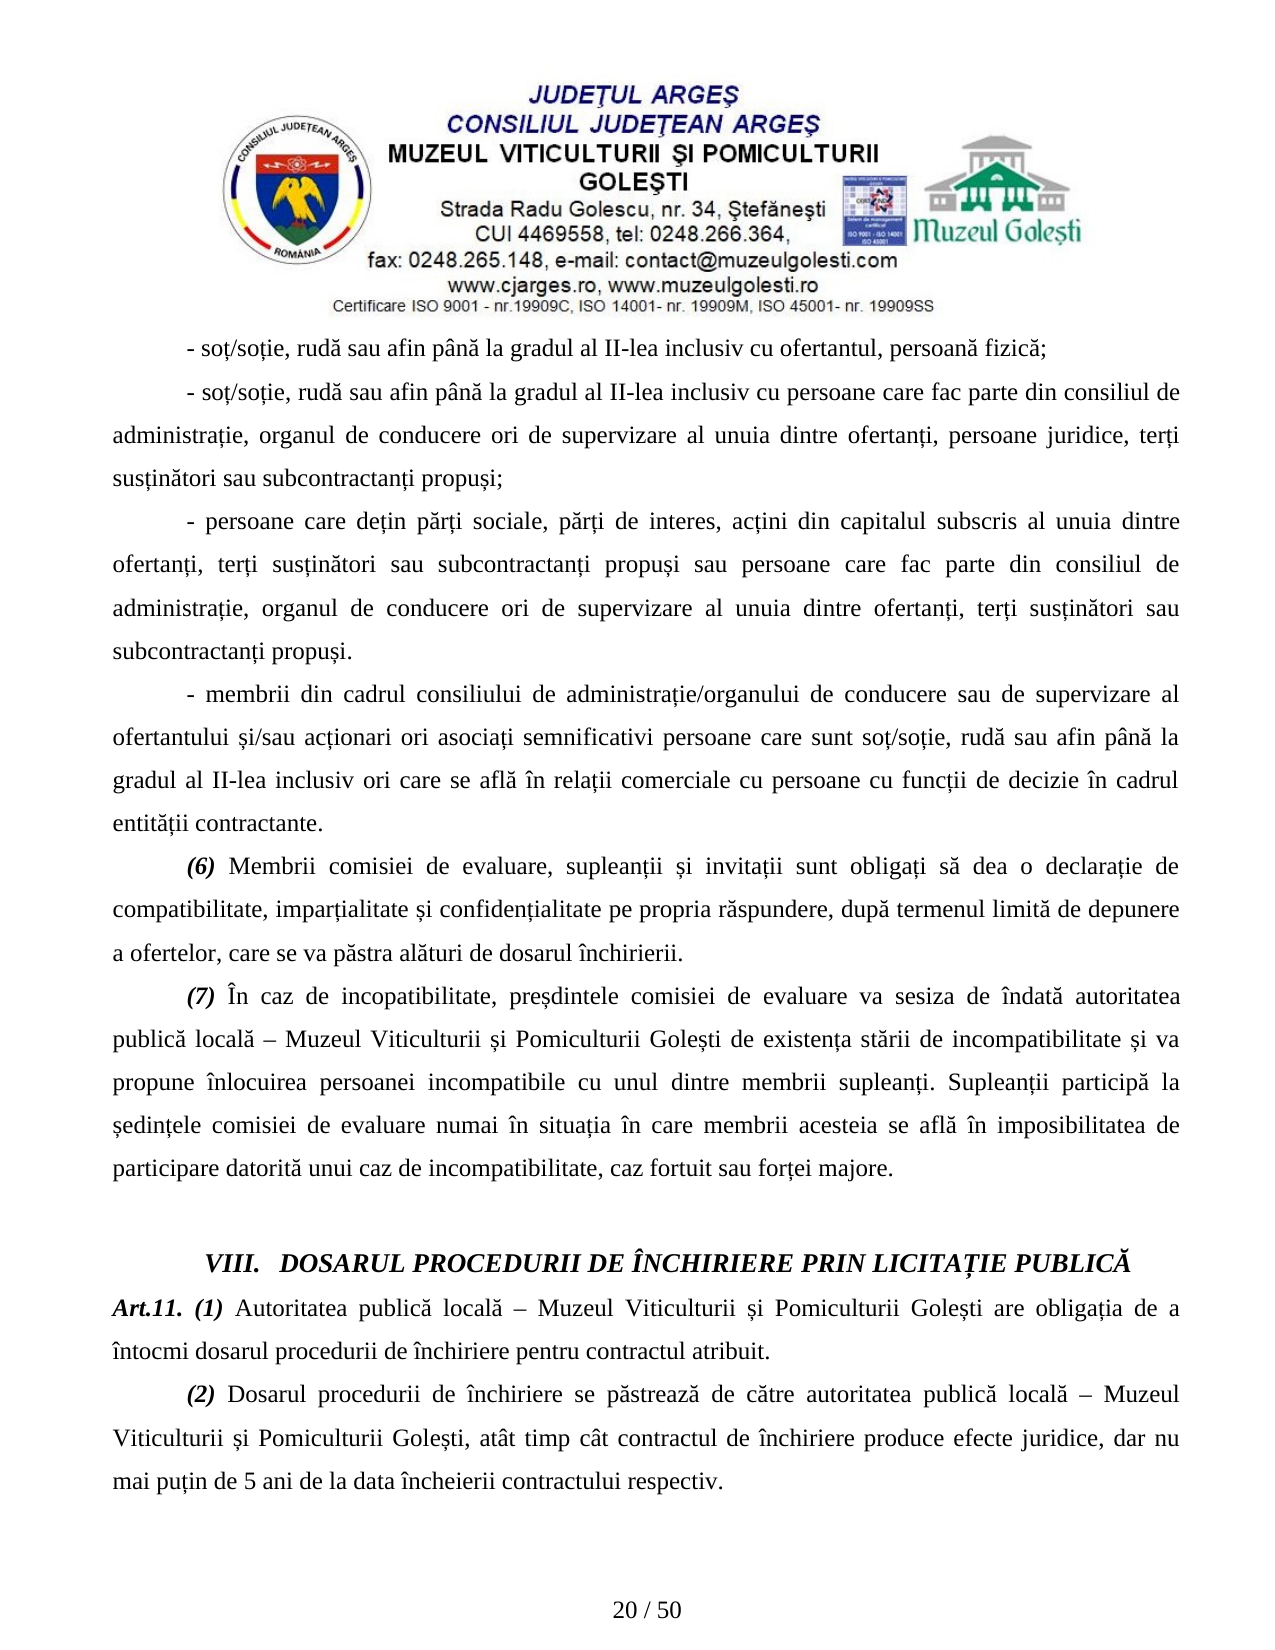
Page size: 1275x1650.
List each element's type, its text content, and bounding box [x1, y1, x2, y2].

text (6) Membrii comisiei de evaluare, supleanții și invitații sunt obligați să dea o declarație de compatibilitate, imparțialitate și confidențialitate pe propria răspundere, după termenul limită de depunere a ofertelor, care se va păstra alături de dosarul închirierii. [112, 851, 1181, 966]
text (2) Dosarul procedurii de închiriere se păstrează de către autoritatea publică locală – Muzeul Viticulturii și Pomiculturii Golești, atât timp cât contractul de închiriere produce efecte juridice, dar nu mai puțin de 5 ani de la data încheierii contractului respectiv. [112, 1379, 1181, 1494]
text Art.11. (1) Autoritatea publică locală – Muzeul Viticulturii și Pomiculturii Golești are obligația de a întocmi dosarul procedurii de închiriere pentru contractul atribuit. [112, 1293, 1181, 1365]
text - membrii din cadrul consiliului de administrație/organului de conducere sau de supervizare al ofertantului și/sau acționari ori asociați semnificativi persoane care sunt soț/soție, rudă sau afin până la gradul al II-lea inclusiv ori care se află în relații comerciale cu persoane cu funcții de decizie în cadrul entității contractante. [112, 679, 1181, 837]
text - persoane care dețin părți sociale, părți de interes, acțini din capitalul subscris al unuia dintre ofertanți, terți susținători sau subcontractanți propuși sau persoane care fac parte din consiliul de administrație, organul de conducere ori de supervizare al unuia dintre ofertanți, terți susținători sau subcontractanți propuși. [112, 506, 1181, 664]
picture [176, 29, 1118, 333]
text - soț/soție, rudă sau afin până la gradul al II-lea inclusiv cu ofertantul, persoană fizică; [112, 333, 1181, 361]
list DOSARUL PROCEDURII DE ÎNCHIRIERE PRIN LICITAȚIE PUBLICĂ [156, 1247, 1181, 1278]
text (7) În caz de incopatibilitate, preșdintele comisiei de evaluare va sesiza de îndată autoritatea publică locală – Muzeul Viticulturii și Pomiculturii Golești de existența stării de incompatibilitate și va propune înlocuirea persoanei incompatibile cu unul dintre membrii supleanți. Supleanții participă la ședințele comisiei de evaluare numai în situația în care membrii acesteia se află în imposibilitatea de participare datorită unui caz de incompatibilitate, caz fortuit sau forței majore. [112, 981, 1181, 1182]
text - soț/soție, rudă sau afin până la gradul al II-lea inclusiv cu persoane care fac parte din consiliul de administrație, organul de conducere ori de supervizare al unuia dintre ofertanți, persoane juridice, terți susținători sau subcontractanți propuși; [112, 377, 1181, 492]
